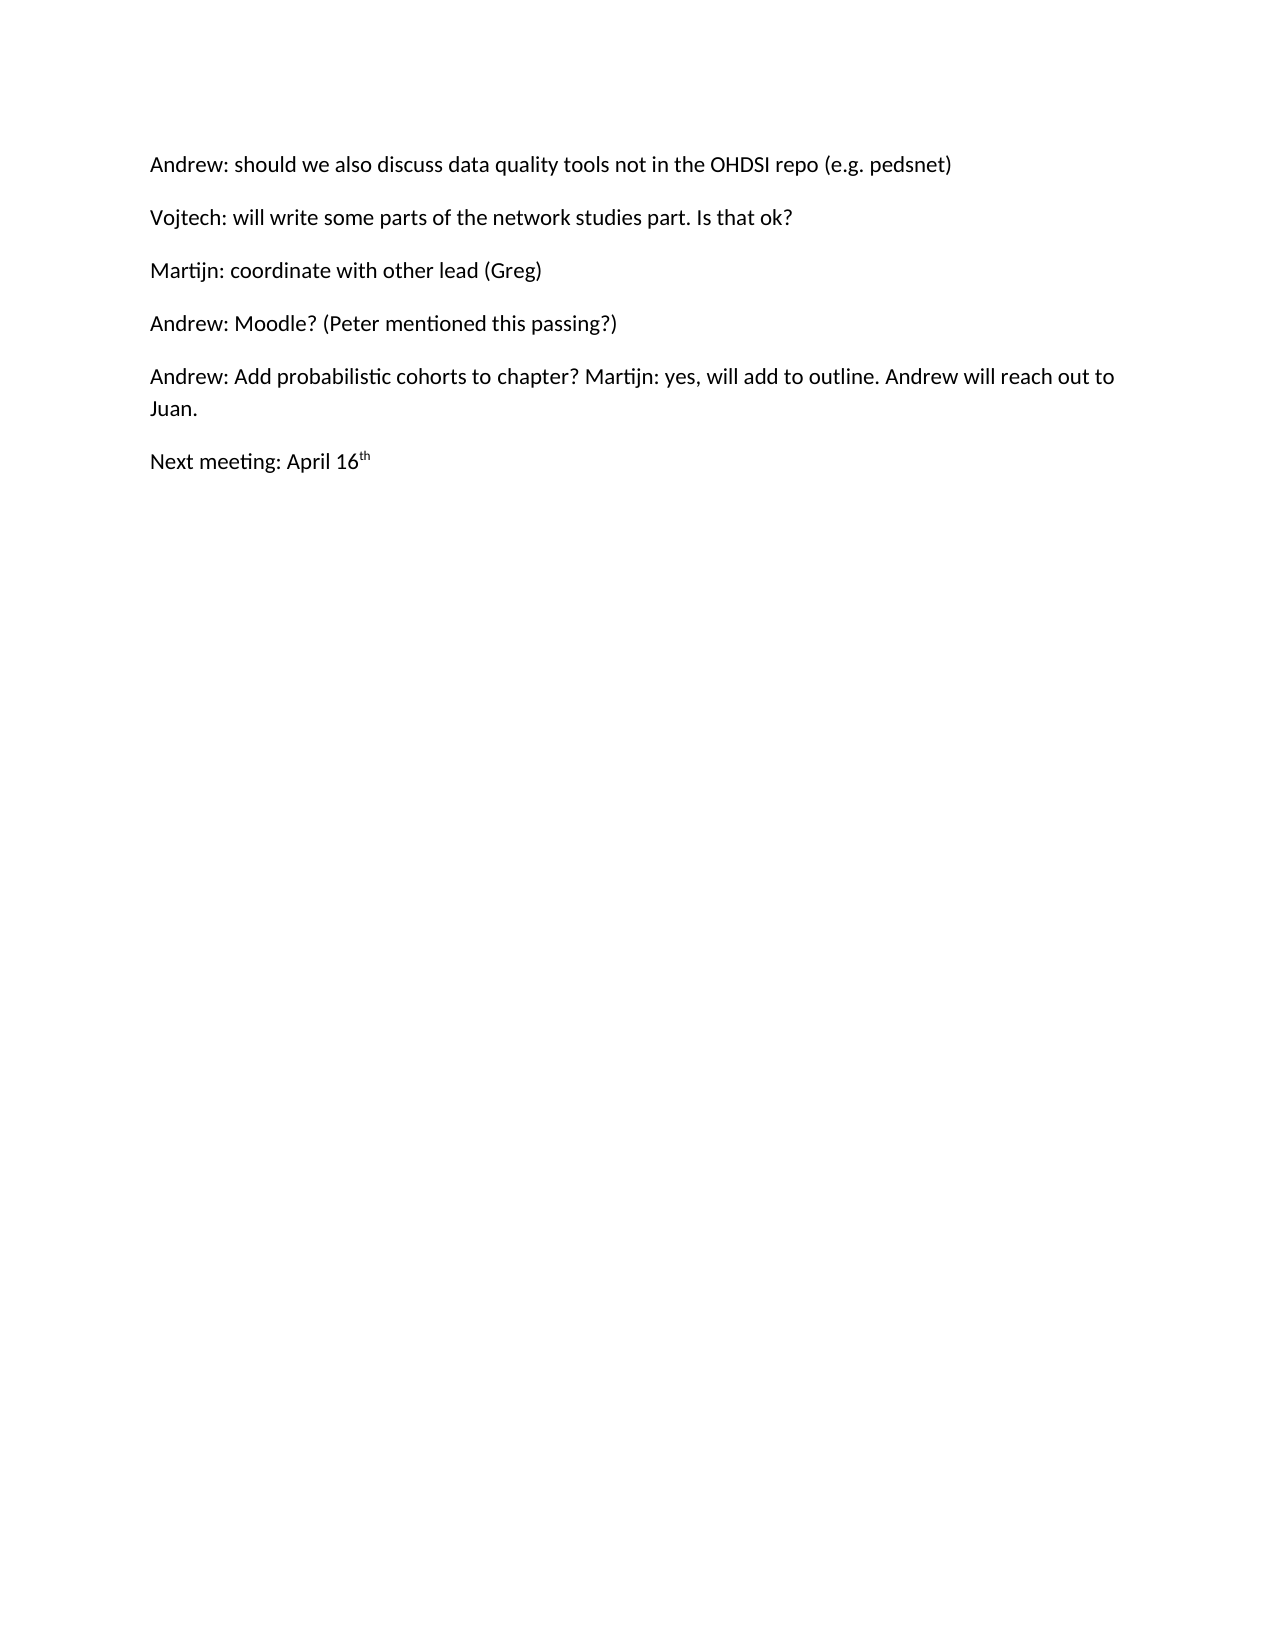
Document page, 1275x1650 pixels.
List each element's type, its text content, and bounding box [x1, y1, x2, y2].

text Martijn: coordinate with other lead (Greg) [150, 256, 1125, 284]
text Andrew: should we also discuss data quality tools not in the OHDSI repo (e.g. pedsnet) [150, 150, 1125, 178]
text Andrew: Add probabilistic cohorts to chapter? Martijn: yes, will add to outline. Andrew will reach out to Juan. [150, 362, 1125, 422]
text Andrew: Moodle? (Peter mentioned this passing?) [150, 309, 1125, 337]
text Vojtech: will write some parts of the network studies part. Is that ok? [150, 203, 1125, 231]
text Next meeting: April 16th [150, 447, 1125, 475]
